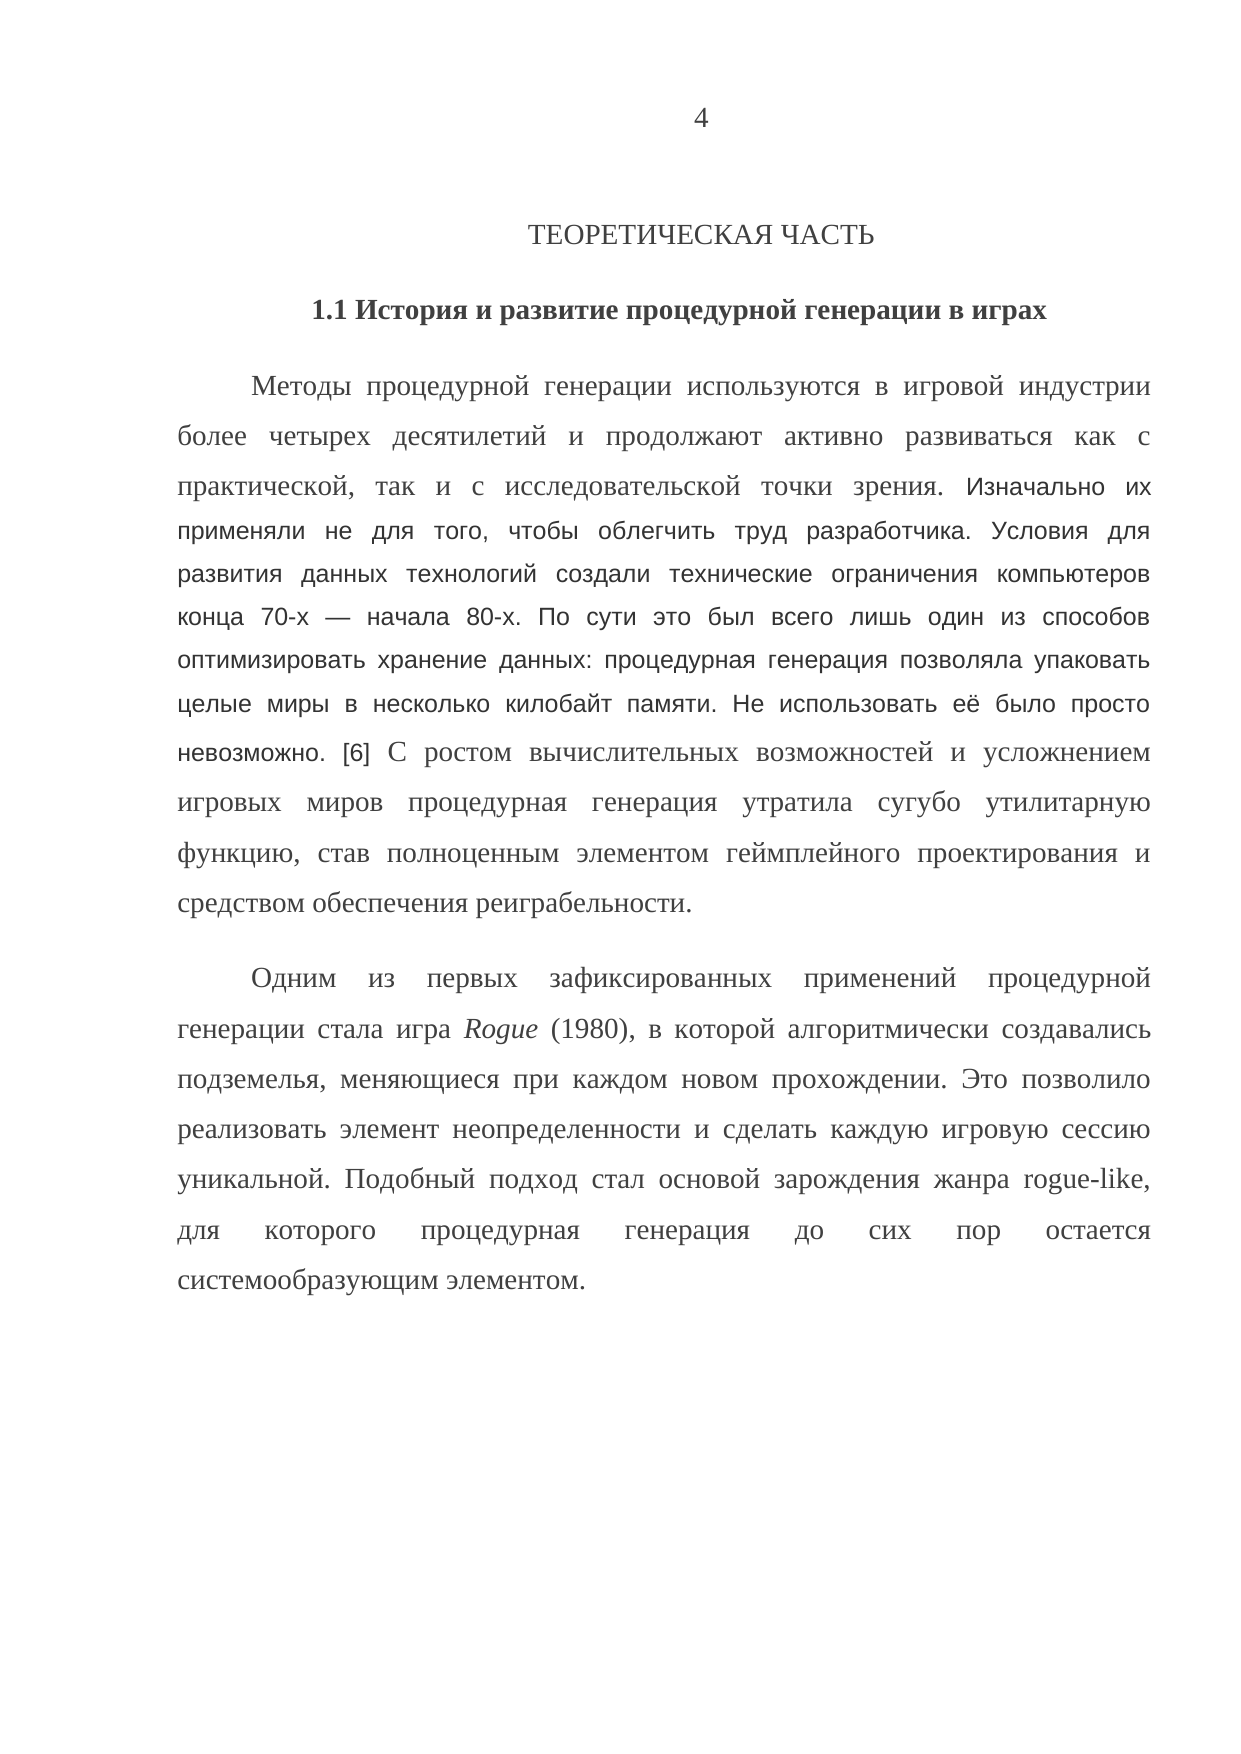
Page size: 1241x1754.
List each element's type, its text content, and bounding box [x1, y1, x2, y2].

text ТЕОРЕТИЧЕСКАЯ ЧАСТЬ [177, 217, 1152, 251]
subtitle 1.1 История и развитие процедурной генерации в играх [177, 292, 1152, 326]
text Методы процедурной генерации используются в игровой индустрии более четырех десятилетий и продолжают активно развиваться как с практической, так и с исследовательской точки зрения. Изначально их применяли не для того, чтобы облегчить труд разработчика. Условия для развития данных технологий создали технические ограничения компьютеров конца 70-х — начала 80-х. По сути это был всего лишь один из способов оптимизировать хранение данных: процедурная генерация позволяла упаковать целые миры в несколько килобайт памяти. Не использовать её было просто невозможно. [6] С ростом вычислительных возможностей и усложнением игровых миров процедурная генерация утратила сугубо утилитарную функцию, став полноценным элементом геймплейного проектирования и средством обеспечения реиграбельности. [177, 368, 1152, 919]
text Одним из первых зафиксированных применений процедурной генерации стала игра Rogue (1980), в которой алгоритмически создавались подземелья, меняющиеся при каждом новом прохождении. Это позволило реализовать элемент неопределенности и сделать каждую игровую сессию уникальной. Подобный подход стал основой зарождения жанра rogue-like, для которого процедурная генерация до сих пор остается системообразующим элементом. [177, 960, 1152, 1296]
